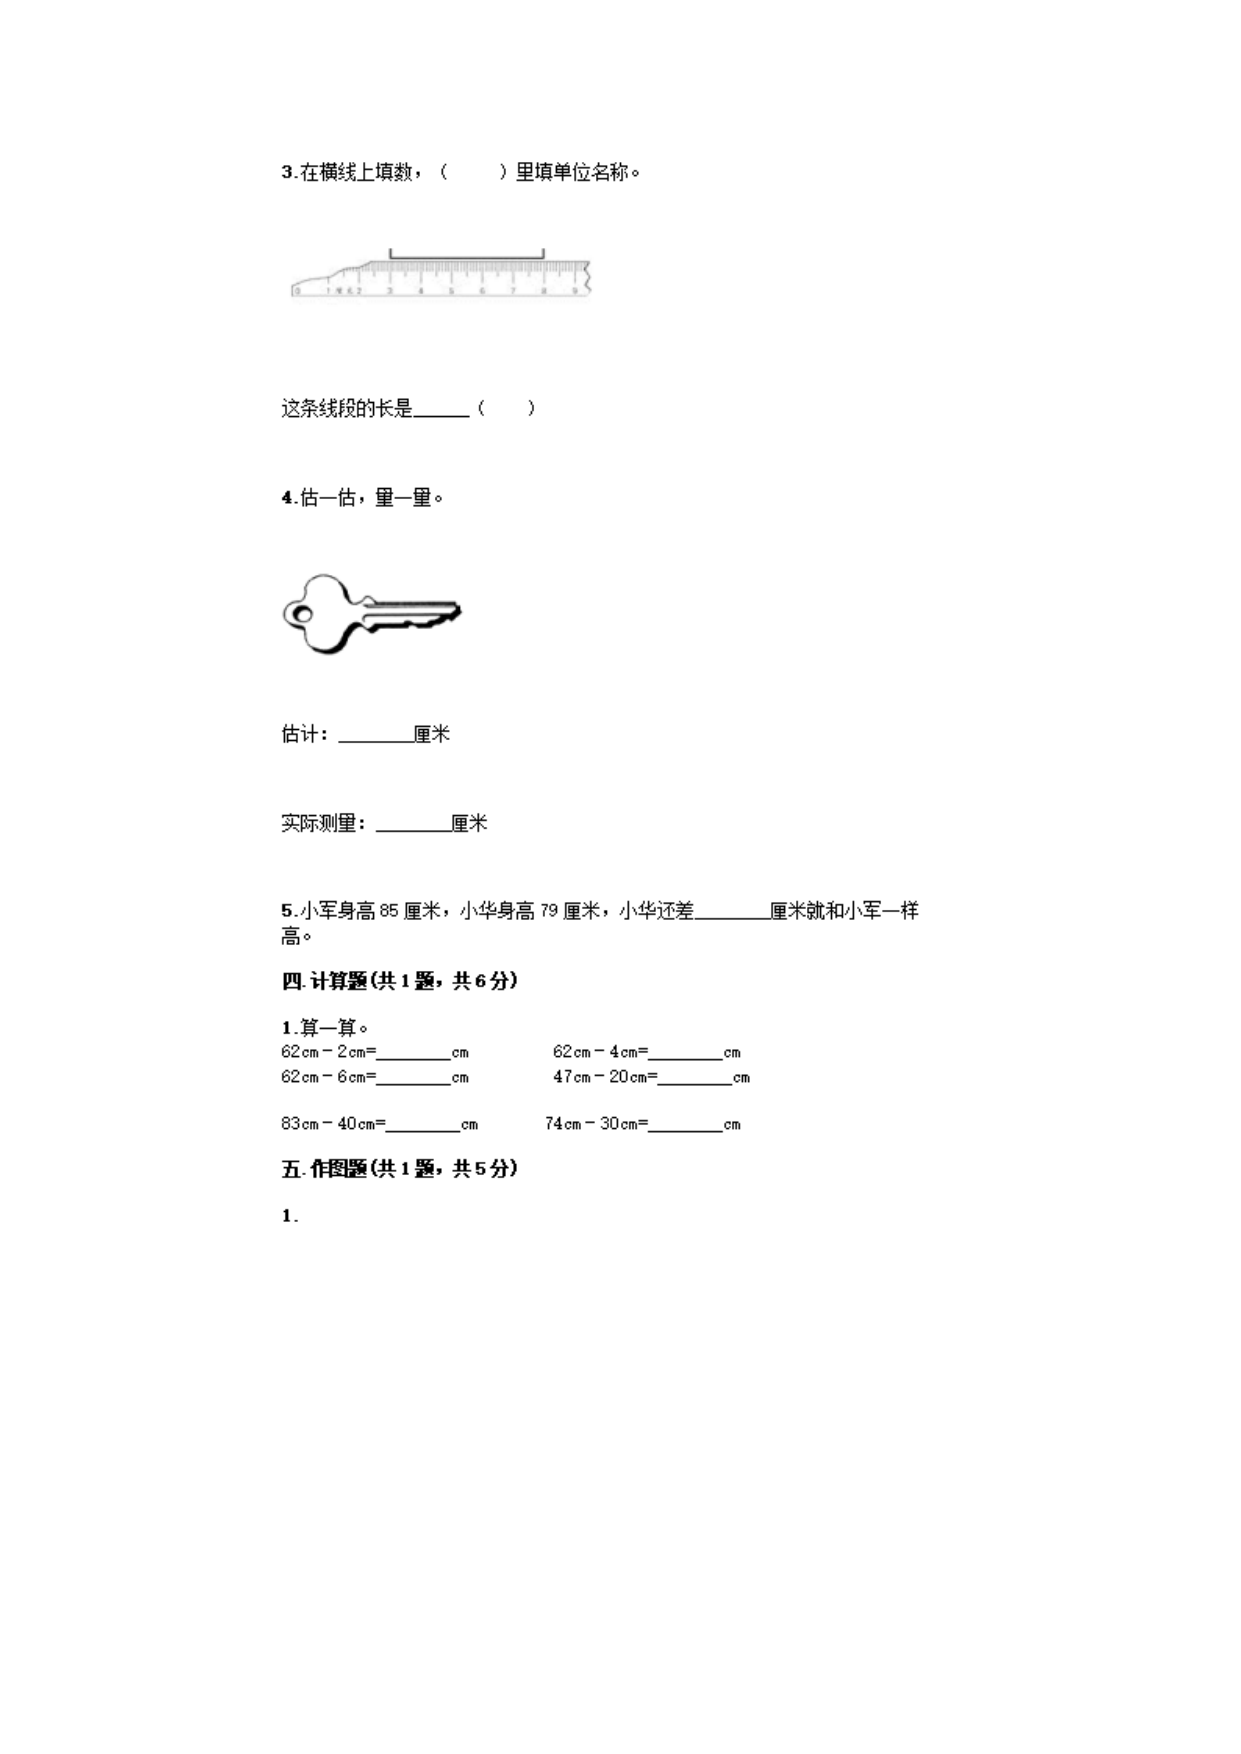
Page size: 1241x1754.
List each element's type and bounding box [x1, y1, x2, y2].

picture [248, 162, 992, 1236]
